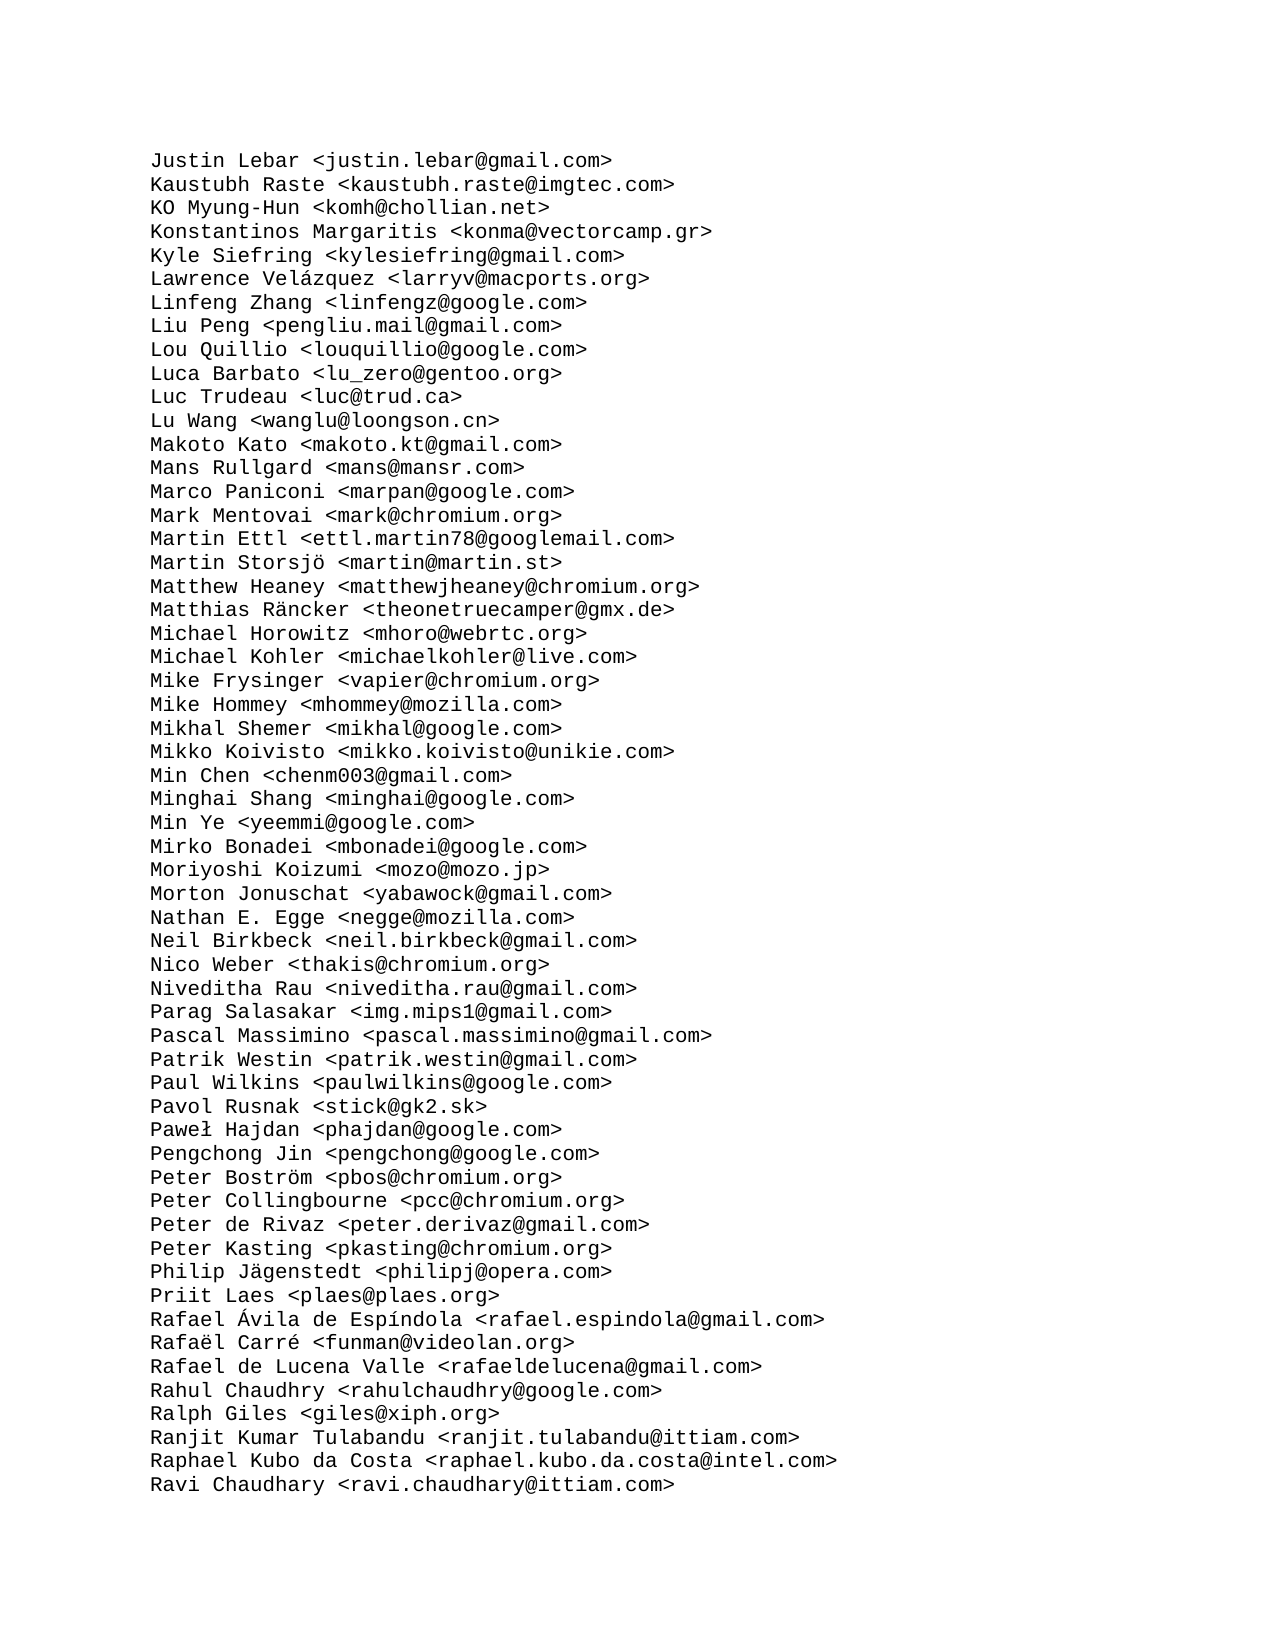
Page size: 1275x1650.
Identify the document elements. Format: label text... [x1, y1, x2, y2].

text Kyle Siefring <kylesiefring@gmail.com> [150, 244, 1125, 268]
text Nico Weber <thakis@chromium.org> [150, 954, 1125, 978]
text Kaustubh Raste <kaustubh.raste@imgtec.com> [150, 174, 1125, 197]
text Patrik Westin <patrik.westin@gmail.com> [150, 1048, 1125, 1072]
text Justin Lebar <justin.lebar@gmail.com> [150, 150, 1125, 174]
text Matthew Heaney <matthewjheaney@chromium.org> [150, 576, 1125, 599]
text Mike Hommey <mhommey@mozilla.com> [150, 694, 1125, 717]
text Lu Wang <wanglu@loongson.cn> [150, 410, 1125, 434]
text Morton Jonuschat <yabawock@gmail.com> [150, 883, 1125, 907]
text Mikko Koivisto <mikko.koivisto@unikie.com> [150, 741, 1125, 765]
text Paul Wilkins <paulwilkins@google.com> [150, 1072, 1125, 1096]
text Niveditha Rau <niveditha.rau@gmail.com> [150, 978, 1125, 1001]
text Mans Rullgard <mans@mansr.com> [150, 457, 1125, 481]
text Moriyoshi Koizumi <mozo@mozo.jp> [150, 859, 1125, 883]
text Philip Jägenstedt <philipj@opera.com> [150, 1261, 1125, 1285]
text Martin Ettl <ettl.martin78@googlemail.com> [150, 528, 1125, 552]
text Makoto Kato <makoto.kt@gmail.com> [150, 434, 1125, 457]
text Peter Kasting <pkasting@chromium.org> [150, 1238, 1125, 1261]
text Marco Paniconi <marpan@google.com> [150, 481, 1125, 505]
text Luca Barbato <lu_zero@gentoo.org> [150, 363, 1125, 386]
text Parag Salasakar <img.mips1@gmail.com> [150, 1001, 1125, 1025]
text Neil Birkbeck <neil.birkbeck@gmail.com> [150, 930, 1125, 954]
text Ranjit Kumar Tulabandu <ranjit.tulabandu@ittiam.com> [150, 1427, 1125, 1451]
text Min Ye <yeemmi@google.com> [150, 812, 1125, 836]
text Michael Horowitz <mhoro@webrtc.org> [150, 623, 1125, 647]
text KO Myung-Hun <komh@chollian.net> [150, 197, 1125, 221]
text Liu Peng <pengliu.mail@gmail.com> [150, 316, 1125, 339]
text Michael Kohler <michaelkohler@live.com> [150, 647, 1125, 670]
text Rahul Chaudhry <rahulchaudhry@google.com> [150, 1379, 1125, 1403]
text Pascal Massimino <pascal.massimino@gmail.com> [150, 1025, 1125, 1048]
text Raphael Kubo da Costa <raphael.kubo.da.costa@intel.com> [150, 1451, 1125, 1474]
text Rafaël Carré <funman@videolan.org> [150, 1332, 1125, 1356]
text Lawrence Velázquez <larryv@macports.org> [150, 268, 1125, 292]
text Mirko Bonadei <mbonadei@google.com> [150, 836, 1125, 859]
text Nathan E. Egge <negge@mozilla.com> [150, 907, 1125, 930]
text Pavol Rusnak <stick@gk2.sk> [150, 1096, 1125, 1119]
text Linfeng Zhang <linfengz@google.com> [150, 292, 1125, 316]
text Mike Frysinger <vapier@chromium.org> [150, 670, 1125, 694]
text Peter de Rivaz <peter.derivaz@gmail.com> [150, 1214, 1125, 1238]
text Matthias Räncker <theonetruecamper@gmx.de> [150, 599, 1125, 623]
text Konstantinos Margaritis <konma@vectorcamp.gr> [150, 221, 1125, 244]
text Rafael Ávila de Espíndola <rafael.espindola@gmail.com> [150, 1309, 1125, 1332]
text Martin Storsjö <martin@martin.st> [150, 552, 1125, 576]
text Lou Quillio <louquillio@google.com> [150, 339, 1125, 363]
text Priit Laes <plaes@plaes.org> [150, 1285, 1125, 1309]
text Peter Boström <pbos@chromium.org> [150, 1167, 1125, 1190]
text Minghai Shang <minghai@google.com> [150, 788, 1125, 812]
text Min Chen <chenm003@gmail.com> [150, 765, 1125, 788]
text Peter Collingbourne <pcc@chromium.org> [150, 1190, 1125, 1214]
text Paweł Hajdan <phajdan@google.com> [150, 1119, 1125, 1143]
text Mark Mentovai <mark@chromium.org> [150, 505, 1125, 528]
text Ralph Giles <giles@xiph.org> [150, 1403, 1125, 1427]
text Mikhal Shemer <mikhal@google.com> [150, 717, 1125, 741]
text Luc Trudeau <luc@trud.ca> [150, 386, 1125, 410]
text Rafael de Lucena Valle <rafaeldelucena@gmail.com> [150, 1356, 1125, 1379]
text Pengchong Jin <pengchong@google.com> [150, 1143, 1125, 1167]
text Ravi Chaudhary <ravi.chaudhary@ittiam.com> [150, 1474, 1125, 1498]
